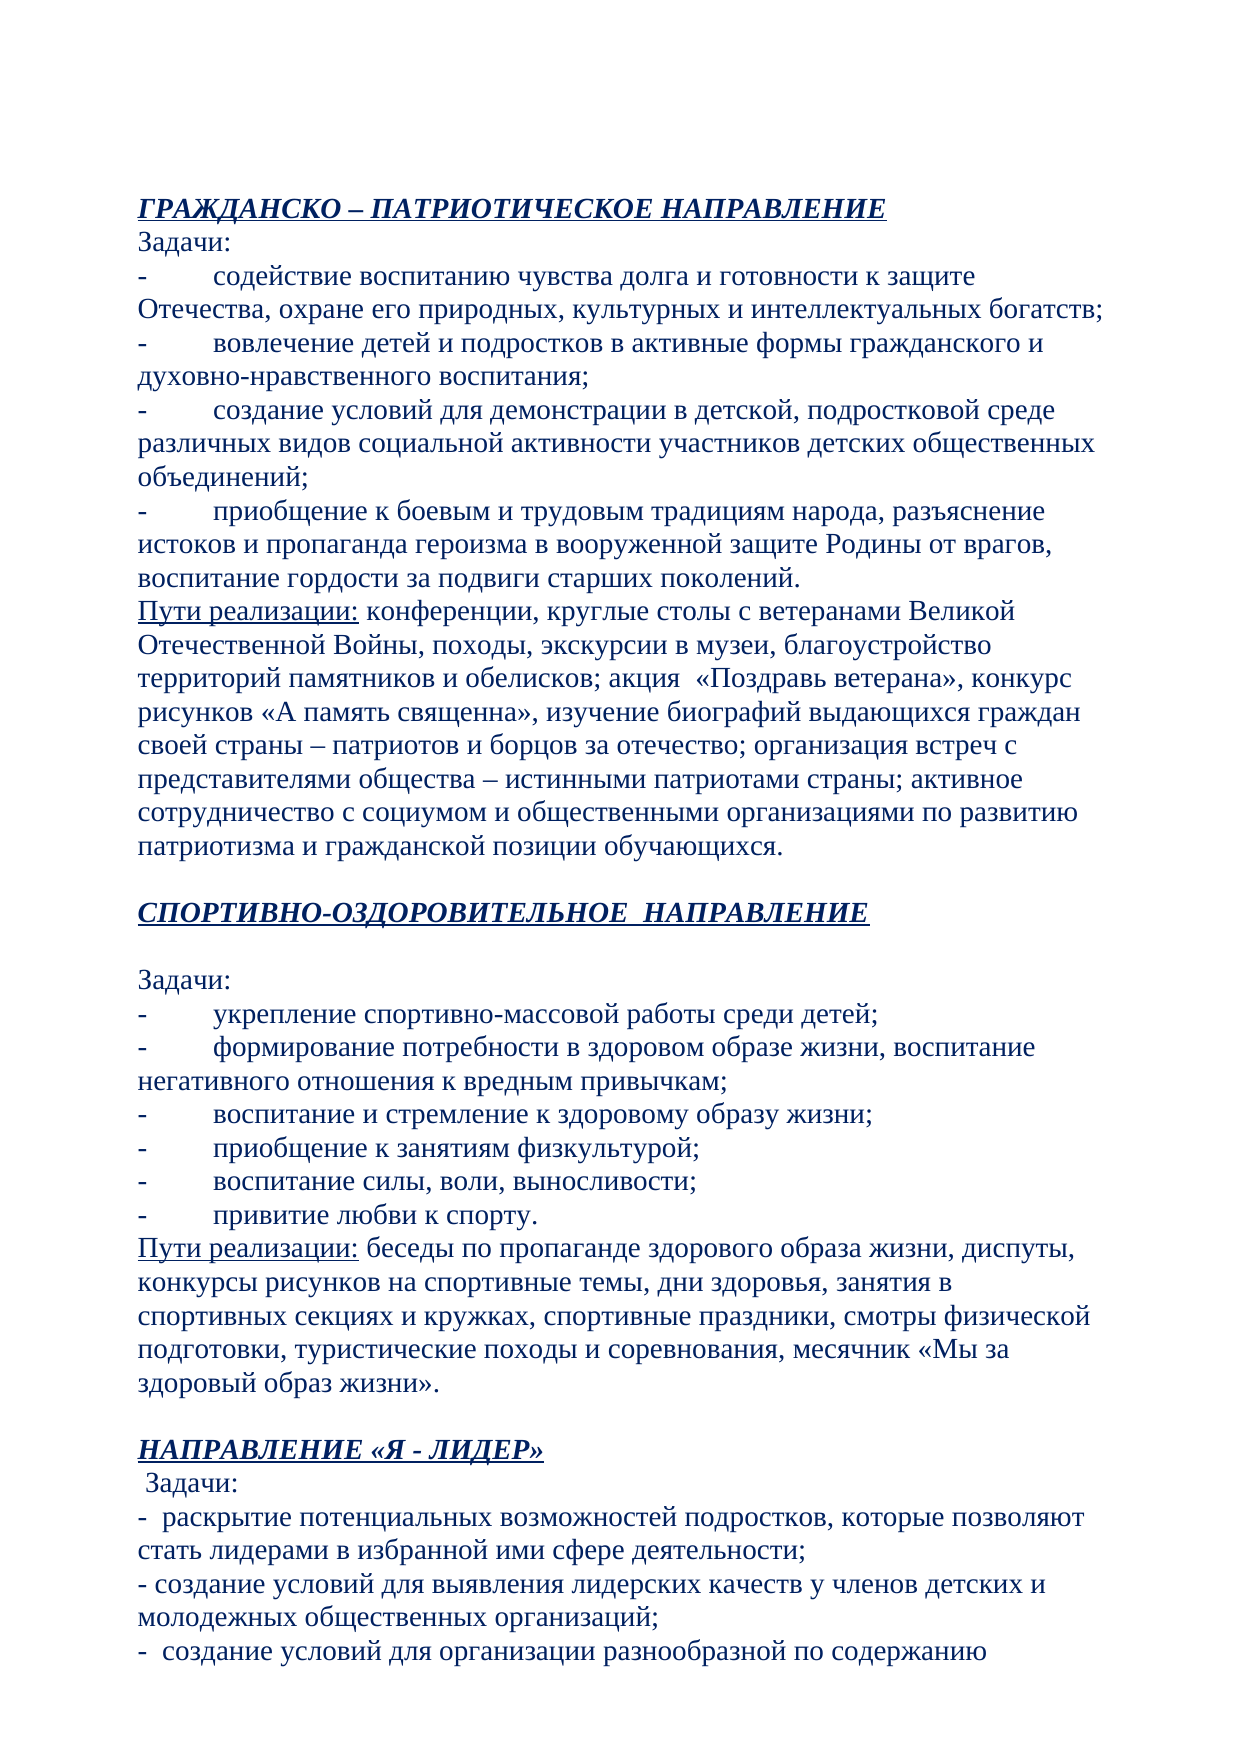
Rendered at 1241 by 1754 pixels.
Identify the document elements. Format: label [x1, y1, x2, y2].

table_header [136, 89, 1110, 1668]
